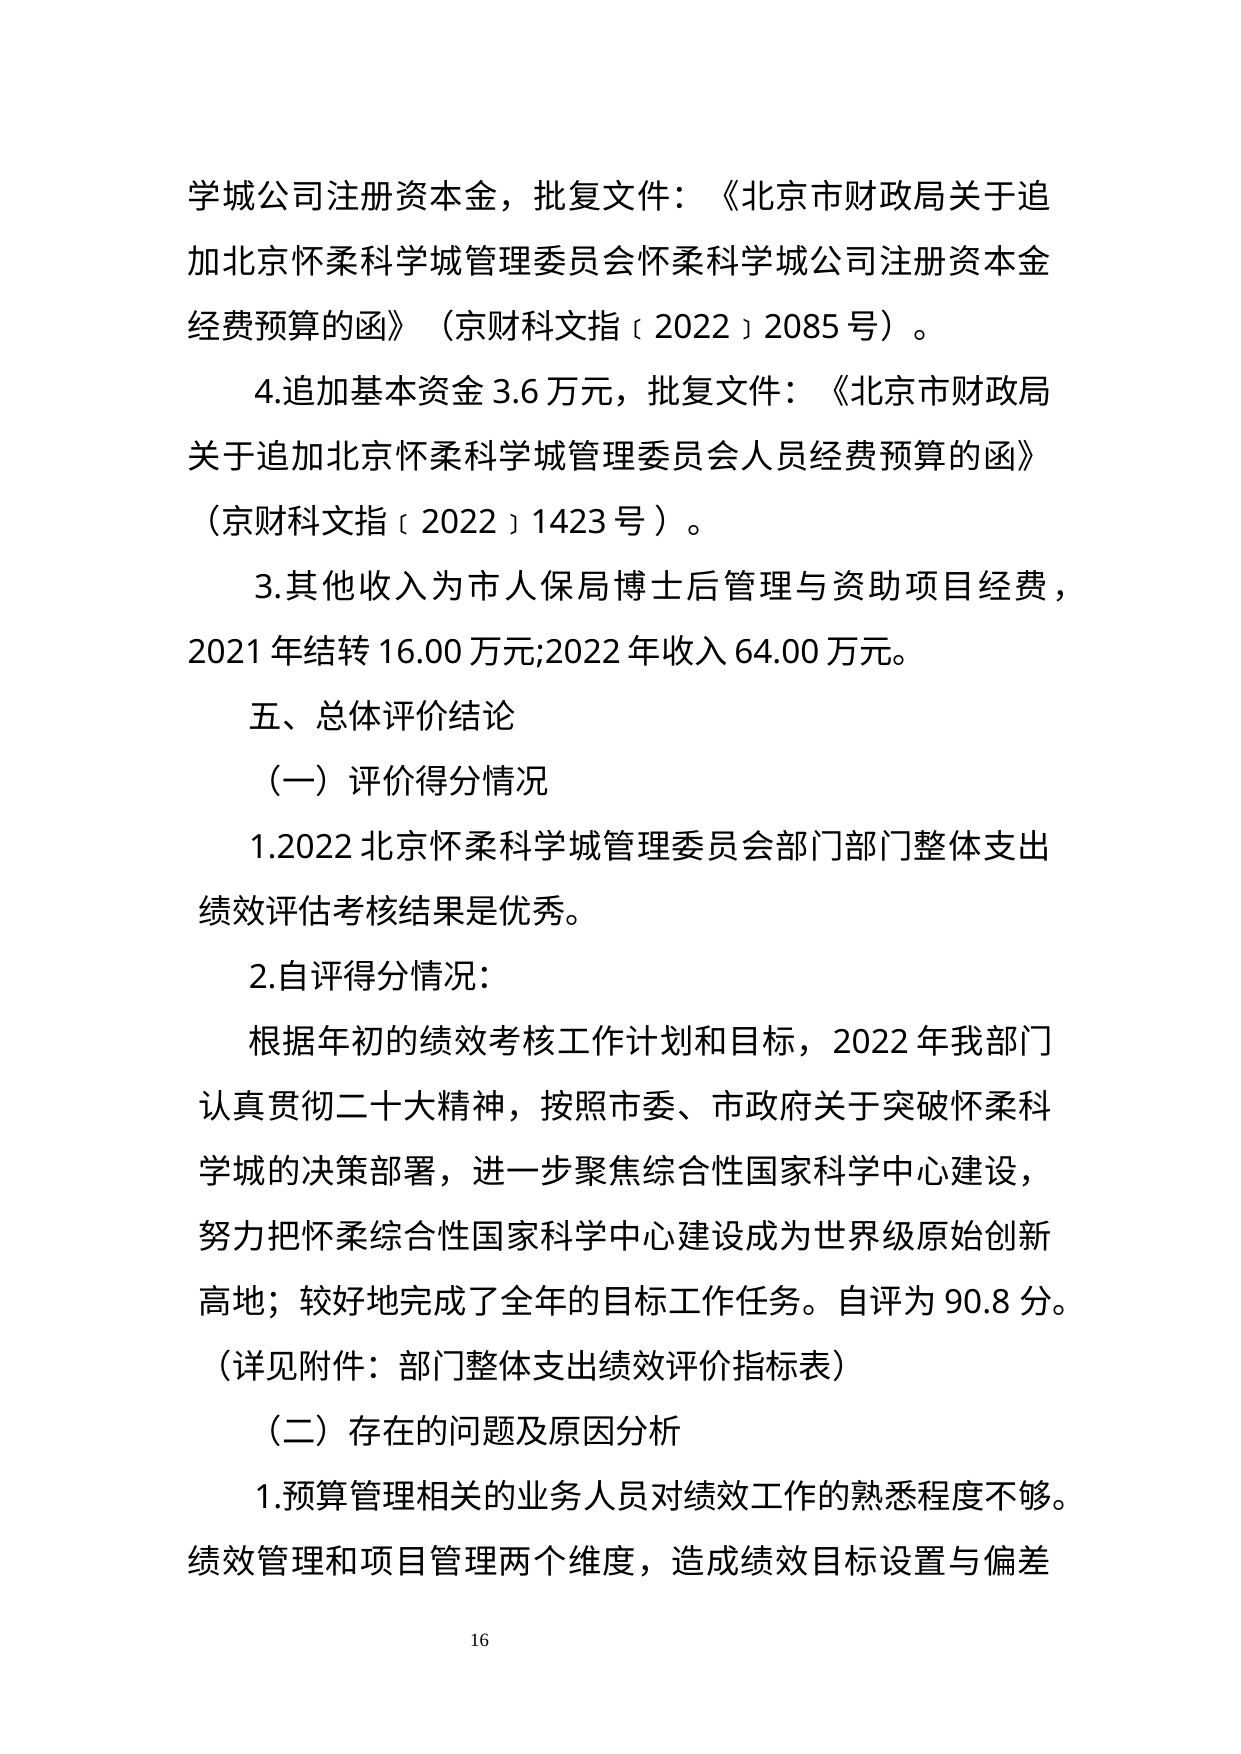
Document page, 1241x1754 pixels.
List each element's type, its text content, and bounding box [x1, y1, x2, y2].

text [187, 1462, 1053, 1592]
text 1.2022北京怀柔科学城管理委员会部门部门整体支出绩效评估考核结果是优秀。 [198, 812, 1053, 942]
text 2.自评得分情况： [198, 942, 1053, 1007]
text 根据年初的绩效考核工作计划和目标，2022年我部门认真贯彻二十大精神，按照市委、市政府关于突破怀柔科学城的决策部署，进一步聚焦综合性国家科学中心建设，努力把怀柔综合性国家科学中心建设成为世界级原始创新高地；较好地完成了全年的目标工作任务。自评为90.8 分。（详见附件：部门整体支出绩效评价指标表） [198, 1007, 1053, 1397]
text 3.其他收入为市人保局博士后管理与资助项目经费，2021年结转16.00万元;2022年收入64.00万元。 [187, 552, 1053, 682]
text （二）存在的问题及原因分析 [198, 1397, 1053, 1462]
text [187, 162, 1053, 357]
text （一）评价得分情况 [198, 747, 1053, 812]
text 4.追加基本资金3.6万元，批复文件：《北京市财政局关于追加北京怀柔科学城管理委员会人员经费预算的函》（京财科文指﹝2022﹞1423号 ）。 [187, 357, 1053, 552]
text 五、总体评价结论 [198, 682, 1053, 747]
